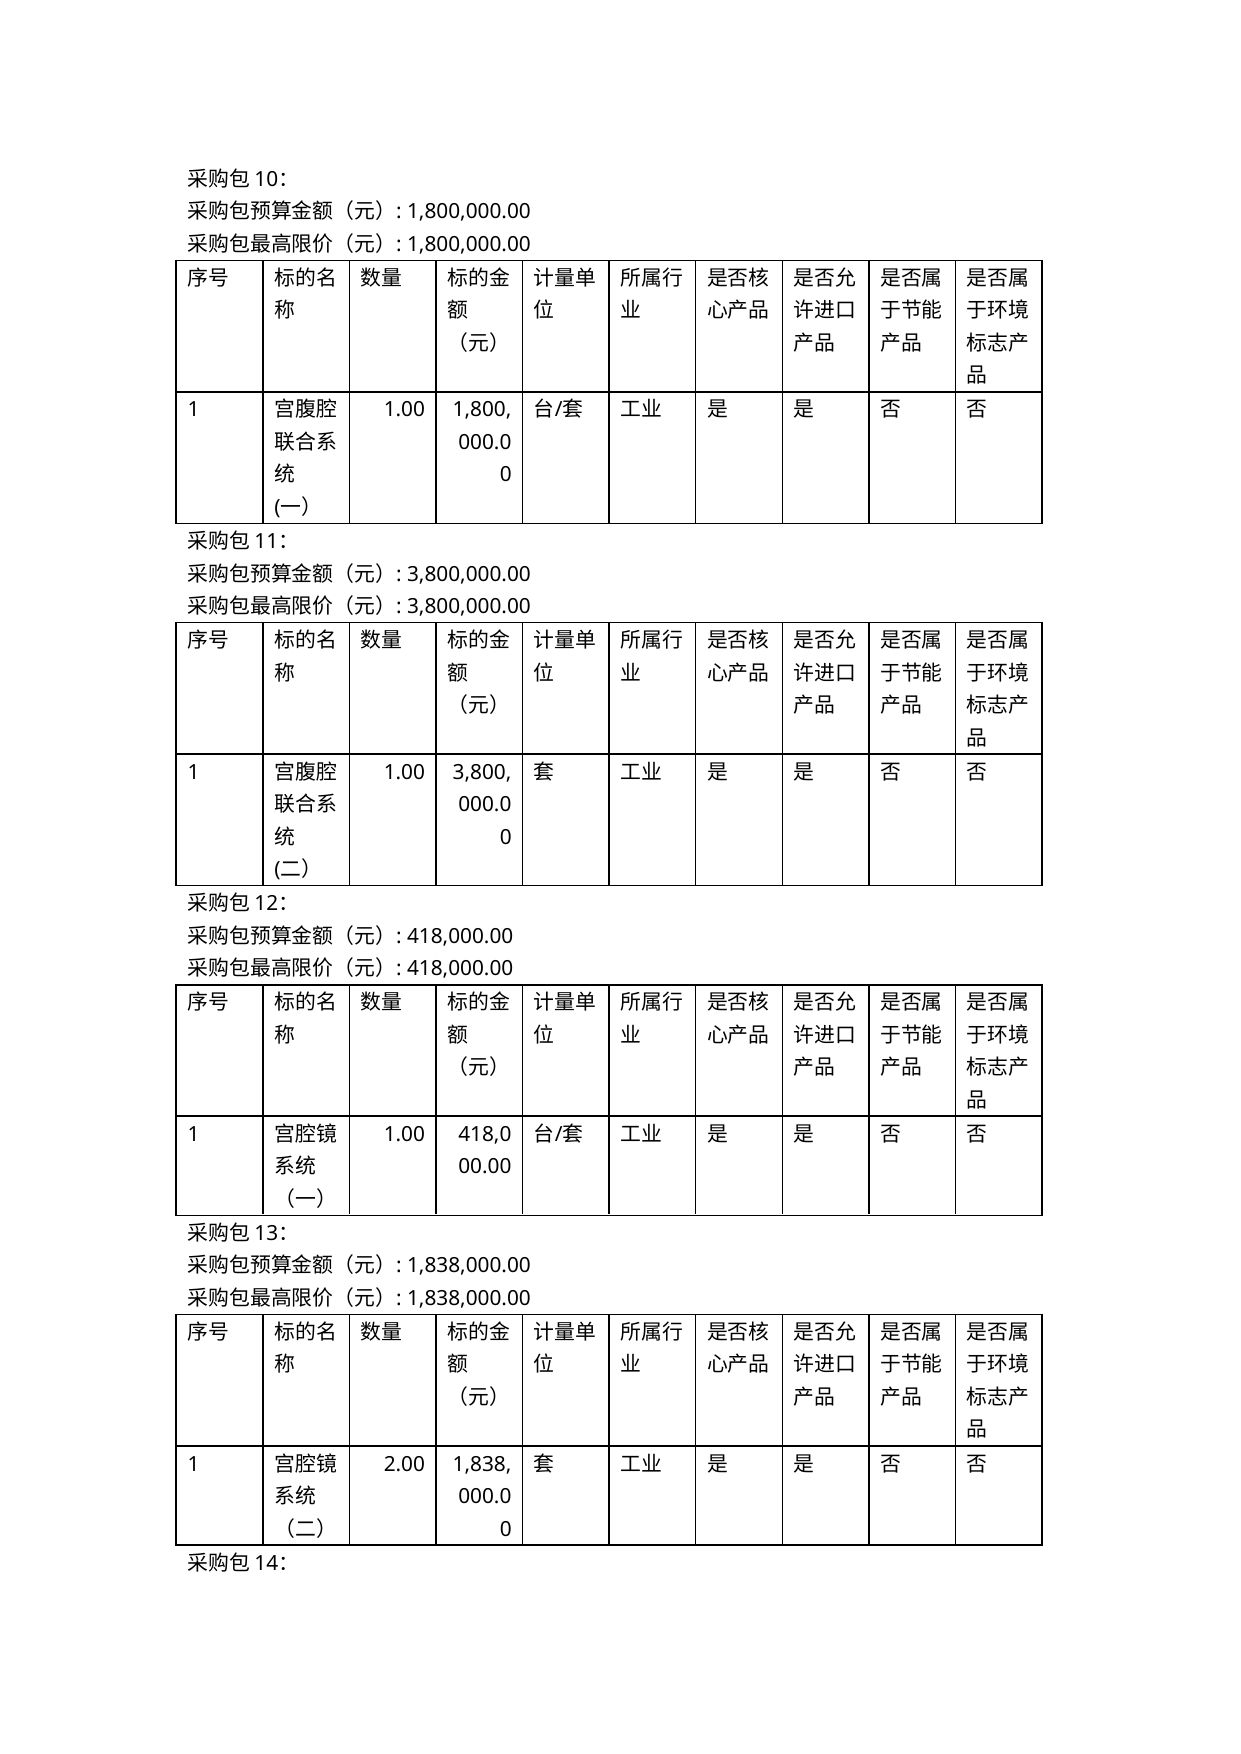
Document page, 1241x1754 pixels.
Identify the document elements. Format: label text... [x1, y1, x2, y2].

table_cell 418,000.00 [437, 1117, 522, 1214]
table_cell 是 [783, 755, 868, 885]
table_header 是否允许进口产品 [783, 986, 868, 1115]
table_header 是否属于环境标志产品 [956, 1315, 1041, 1445]
table_header 是否属于环境标志产品 [956, 623, 1041, 753]
table_header 序号 [177, 986, 262, 1115]
table_cell 工业 [610, 1447, 695, 1544]
table_cell 1.00 [350, 755, 435, 885]
table_cell 宫腹腔联合系统(一） [264, 393, 349, 523]
table_cell 1 [177, 755, 262, 885]
text 采购包预算金额（元）: 3,800,000.00 [187, 557, 1053, 589]
table_cell 2.00 [350, 1447, 435, 1544]
table_header 是否允许进口产品 [783, 623, 868, 753]
table_cell 是 [783, 1447, 868, 1544]
text 采购包最高限价（元）: 3,800,000.00 [187, 589, 1053, 622]
table_cell 工业 [610, 393, 695, 523]
text 采购包最高限价（元）: 1,838,000.00 [187, 1281, 1053, 1313]
table_cell 套 [523, 755, 608, 885]
table_header 序号 [177, 623, 262, 753]
table_header 是否核心产品 [696, 986, 782, 1115]
table_header 标的金额 （元） [437, 1315, 522, 1445]
table_cell 宫腔镜系统（一） [264, 1117, 349, 1214]
table_header 计量单位 [523, 986, 608, 1115]
table_cell 1,838,000.00 [437, 1447, 522, 1544]
table_cell 台/套 [523, 1117, 608, 1214]
table_header 序号 [177, 1315, 262, 1445]
table_header 数量 [350, 623, 435, 753]
table_header 数量 [350, 1315, 435, 1445]
table_header 计量单位 [523, 261, 608, 391]
table_cell 否 [870, 1447, 955, 1544]
table_header 所属行业 [610, 261, 695, 391]
table_header 是否属于节能产品 [870, 261, 955, 391]
text 采购包预算金额（元）: 418,000.00 [187, 919, 1053, 951]
table_header 标的名称 [264, 1315, 349, 1445]
table_cell 否 [956, 1447, 1041, 1544]
table_cell 1.00 [350, 1117, 435, 1214]
table_header 数量 [350, 261, 435, 391]
table_header 是否属于环境标志产品 [956, 986, 1041, 1115]
table_header 序号 [177, 261, 262, 391]
table_header 是否属于节能产品 [870, 1315, 955, 1445]
text 采购包最高限价（元）: 1,800,000.00 [187, 227, 1053, 259]
table_cell 否 [956, 393, 1041, 523]
table_cell 否 [956, 755, 1041, 885]
table_cell 是 [696, 393, 782, 523]
table_cell 套 [523, 1447, 608, 1544]
table_cell 否 [870, 755, 955, 885]
table_cell 台/套 [523, 393, 608, 523]
table_cell 是 [696, 1447, 782, 1544]
text 采购包预算金额（元）: 1,838,000.00 [187, 1248, 1053, 1281]
table_header 标的金额 （元） [437, 623, 522, 753]
table_header 是否核心产品 [696, 1315, 782, 1445]
table_header 标的金额 （元） [437, 261, 522, 391]
table_header 标的名称 [264, 623, 349, 753]
table_cell 3,800,000.00 [437, 755, 522, 885]
table_header 数量 [350, 986, 435, 1115]
table_header 是否允许进口产品 [783, 261, 868, 391]
table_header 是否属于节能产品 [870, 623, 955, 753]
table_header 计量单位 [523, 623, 608, 753]
table_cell 宫腹腔联合系统(二） [264, 755, 349, 885]
table_header 标的名称 [264, 261, 349, 391]
table_cell 是 [783, 1117, 868, 1214]
table_header 计量单位 [523, 1315, 608, 1445]
table_cell 1,800,000.00 [437, 393, 522, 523]
text 采购包11： [187, 524, 1053, 557]
table_cell 否 [870, 1117, 955, 1214]
table_header 是否允许进口产品 [783, 1315, 868, 1445]
table_cell 是 [783, 393, 868, 523]
table_cell 宫腔镜系统（二） [264, 1447, 349, 1544]
table_header 所属行业 [610, 1315, 695, 1445]
text 采购包13： [187, 1216, 1053, 1248]
text 采购包最高限价（元）: 418,000.00 [187, 951, 1053, 984]
table_cell 否 [870, 393, 955, 523]
table_cell 1 [177, 393, 262, 523]
table_header 是否属于节能产品 [870, 986, 955, 1115]
table_header 是否属于环境标志产品 [956, 261, 1041, 391]
text 采购包12： [187, 886, 1053, 919]
table_header 是否核心产品 [696, 261, 782, 391]
table_cell 1 [177, 1117, 262, 1214]
table_cell 工业 [610, 755, 695, 885]
table_cell 是 [696, 1117, 782, 1214]
table_cell 1.00 [350, 393, 435, 523]
text 采购包14： [187, 1546, 1053, 1578]
table_cell 1 [177, 1447, 262, 1544]
table_header 标的金额 （元） [437, 986, 522, 1115]
text 采购包预算金额（元）: 1,800,000.00 [187, 194, 1053, 227]
table_cell 是 [696, 755, 782, 885]
table_header 所属行业 [610, 623, 695, 753]
text 采购包10： [187, 162, 1053, 194]
table_header 是否核心产品 [696, 623, 782, 753]
table_cell 工业 [610, 1117, 695, 1214]
table_header 所属行业 [610, 986, 695, 1115]
table_cell 否 [956, 1117, 1041, 1214]
table_header 标的名称 [264, 986, 349, 1115]
